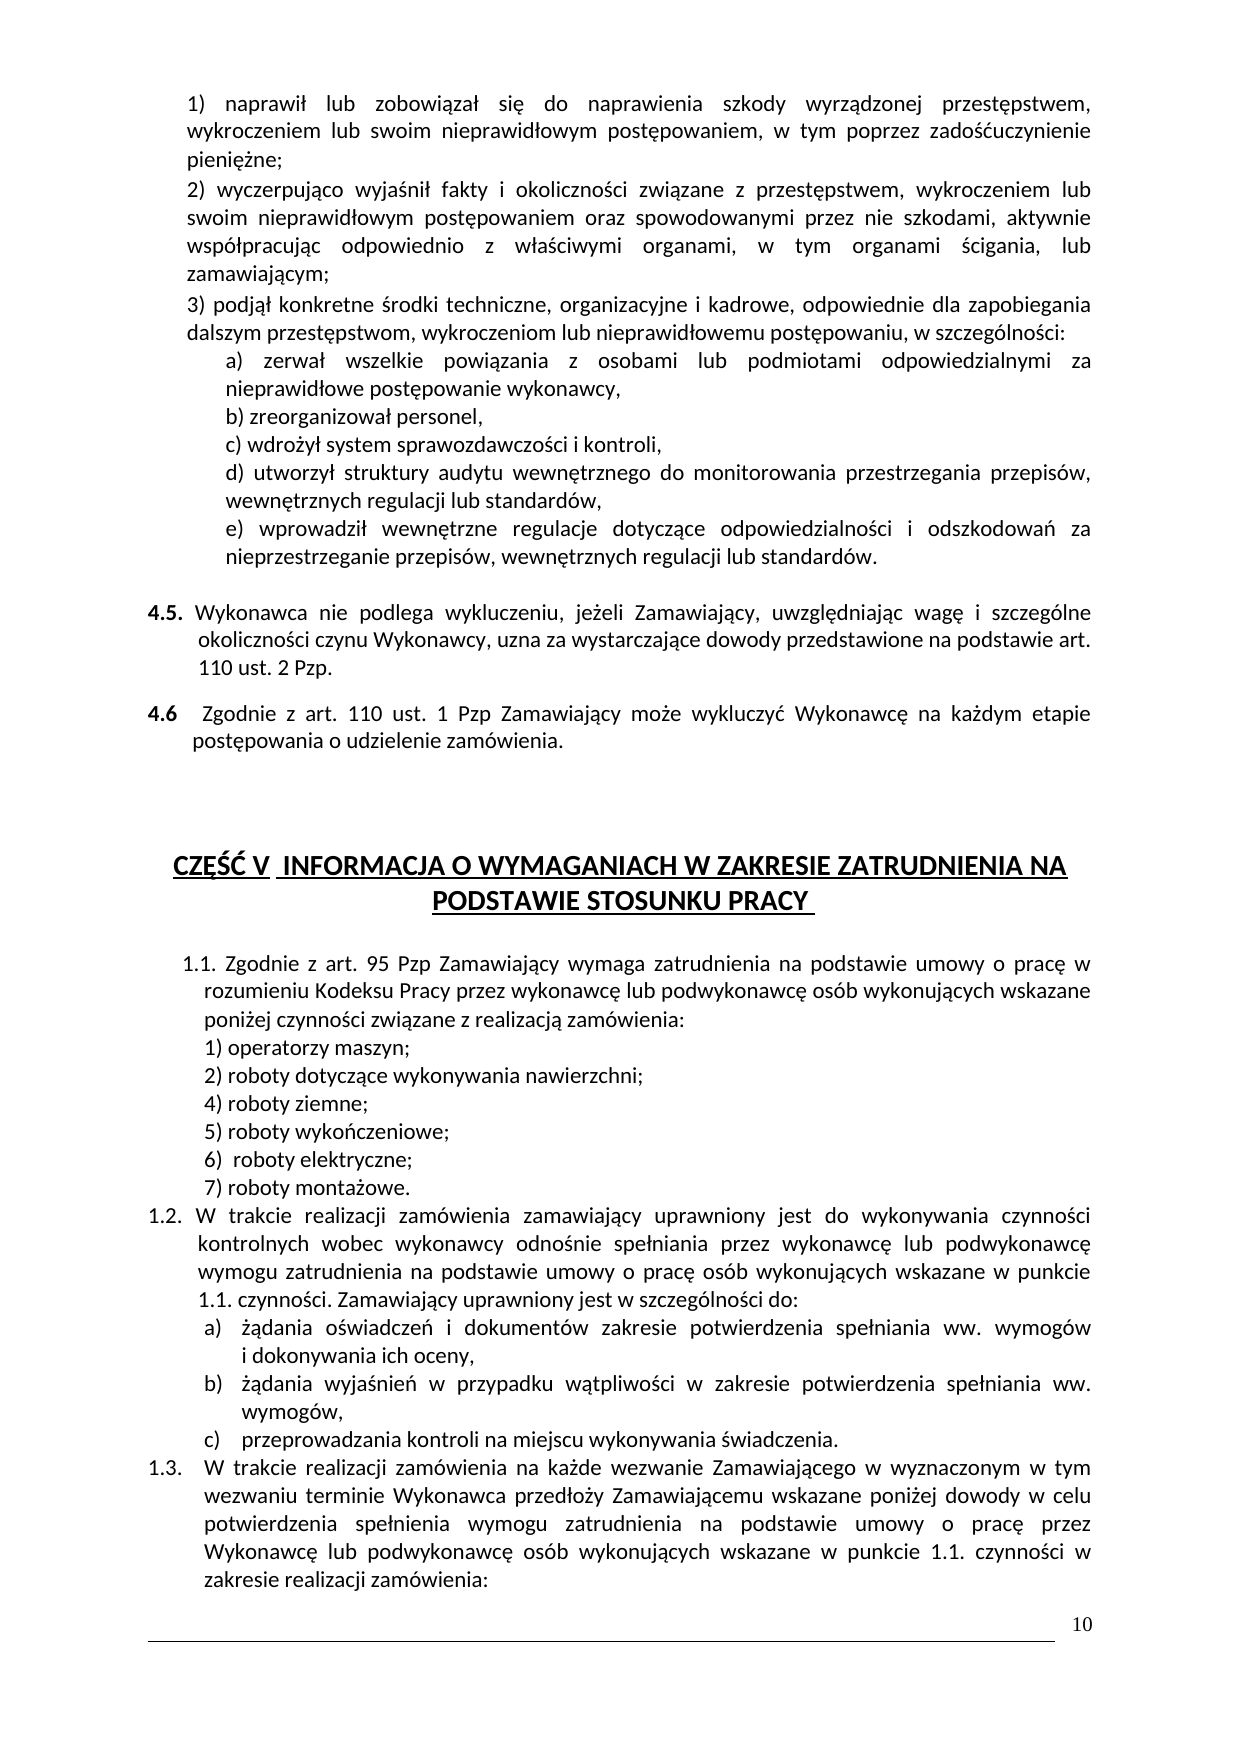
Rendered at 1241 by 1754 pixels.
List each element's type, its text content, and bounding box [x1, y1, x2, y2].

text CZĘŚĆ V INFORMACJA O WYMAGANIACH W ZAKRESIE ZATRUDNIENIA NA PODSTAWIE STOSUNKU PRACY [148, 847, 1092, 918]
text 1) operatorzy maszyn; [148, 1033, 1092, 1061]
text 2) roboty dotyczące wykonywania nawierzchni; [148, 1061, 1092, 1089]
text 7) roboty montażowe. [148, 1173, 1092, 1201]
text 3) podjął konkretne środki techniczne, organizacyjne i kadrowe, odpowiednie dla zapobiegania dalszym przestępstwom, wykroczeniom lub nieprawidłowemu postępowaniu, w szczególności: [187, 290, 1092, 346]
text 1.1. Zgodnie z art. 95 Pzp Zamawiający wymaga zatrudnienia na podstawie umowy o pracę w rozumieniu Kodeksu Pracy przez wykonawcę lub podwykonawcę osób wykonujących wskazane poniżej czynności związane z realizacją zamówienia: [148, 949, 1092, 1033]
text 1.2. W trakcie realizacji zamówienia zamawiający uprawniony jest do wykonywania czynności kontrolnych wobec wykonawcy odnośnie spełniania przez wykonawcę lub podwykonawcę wymogu zatrudnienia na podstawie umowy o pracę osób wykonujących wskazane w punkcie 1.1. czynności. Zamawiający uprawniony jest w szczególności do: [148, 1201, 1092, 1313]
list żądania oświadczeń i dokumentów zakresie potwierdzenia spełniania ww. wymogów i dokonywania ich oceny, [204, 1313, 1092, 1369]
text b) zreorganizował personel, [225, 402, 1092, 430]
text c) wdrożył system sprawozdawczości i kontroli, [225, 430, 1092, 458]
list Zgodnie z art. 110 ust. 1 Pzp Zamawiający może wykluczyć Wykonawcę na każdym etapie postępowania o udzielenie zamówienia. [148, 700, 1092, 754]
list przeprowadzania kontroli na miejscu wykonywania świadczenia. [204, 1425, 1092, 1453]
text 1) naprawił lub zobowiązał się do naprawienia szkody wyrządzonej przestępstwem, wykroczeniem lub swoim nieprawidłowym postępowaniem, w tym poprzez zadośćuczynienie pieniężne; [187, 89, 1092, 173]
text 1.3. W trakcie realizacji zamówienia na każde wezwanie Zamawiającego w wyznaczonym w tym wezwaniu terminie Wykonawca przedłoży Zamawiającemu wskazane poniżej dowody w celu potwierdzenia spełnienia wymogu zatrudnienia na podstawie umowy o pracę przez Wykonawcę lub podwykonawcę osób wykonujących wskazane w punkcie 1.1. czynności w zakresie realizacji zamówienia: [148, 1453, 1092, 1593]
text d) utworzył struktury audytu wewnętrznego do monitorowania przestrzegania przepisów, wewnętrznych regulacji lub standardów, [225, 458, 1092, 514]
text 6) roboty elektryczne; [148, 1145, 1092, 1173]
text 5) roboty wykończeniowe; [148, 1117, 1092, 1145]
text 2) wyczerpująco wyjaśnił fakty i okoliczności związane z przestępstwem, wykroczeniem lub swoim nieprawidłowym postępowaniem oraz spowodowanymi przez nie szkodami, aktywnie współpracując odpowiednio z właściwymi organami, w tym organami ścigania, lub zamawiającym; [187, 175, 1092, 287]
text 4) roboty ziemne; [148, 1089, 1092, 1117]
text e) wprowadził wewnętrzne regulacje dotyczące odpowiedzialności i odszkodowań za nieprzestrzeganie przepisów, wewnętrznych regulacji lub standardów. [225, 514, 1092, 570]
text 4.5. Wykonawca nie podlega wykluczeniu, jeżeli Zamawiający, uwzględniając wagę i szczególne okoliczności czynu Wykonawcy, uzna za wystarczające dowody przedstawione na podstawie art. 110 ust. 2 Pzp. [148, 598, 1092, 681]
text a) zerwał wszelkie powiązania z osobami lub podmiotami odpowiedzialnymi za nieprawidłowe postępowanie wykonawcy, [225, 346, 1092, 402]
list żądania wyjaśnień w przypadku wątpliwości w zakresie potwierdzenia spełniania ww. wymogów, [204, 1369, 1092, 1425]
